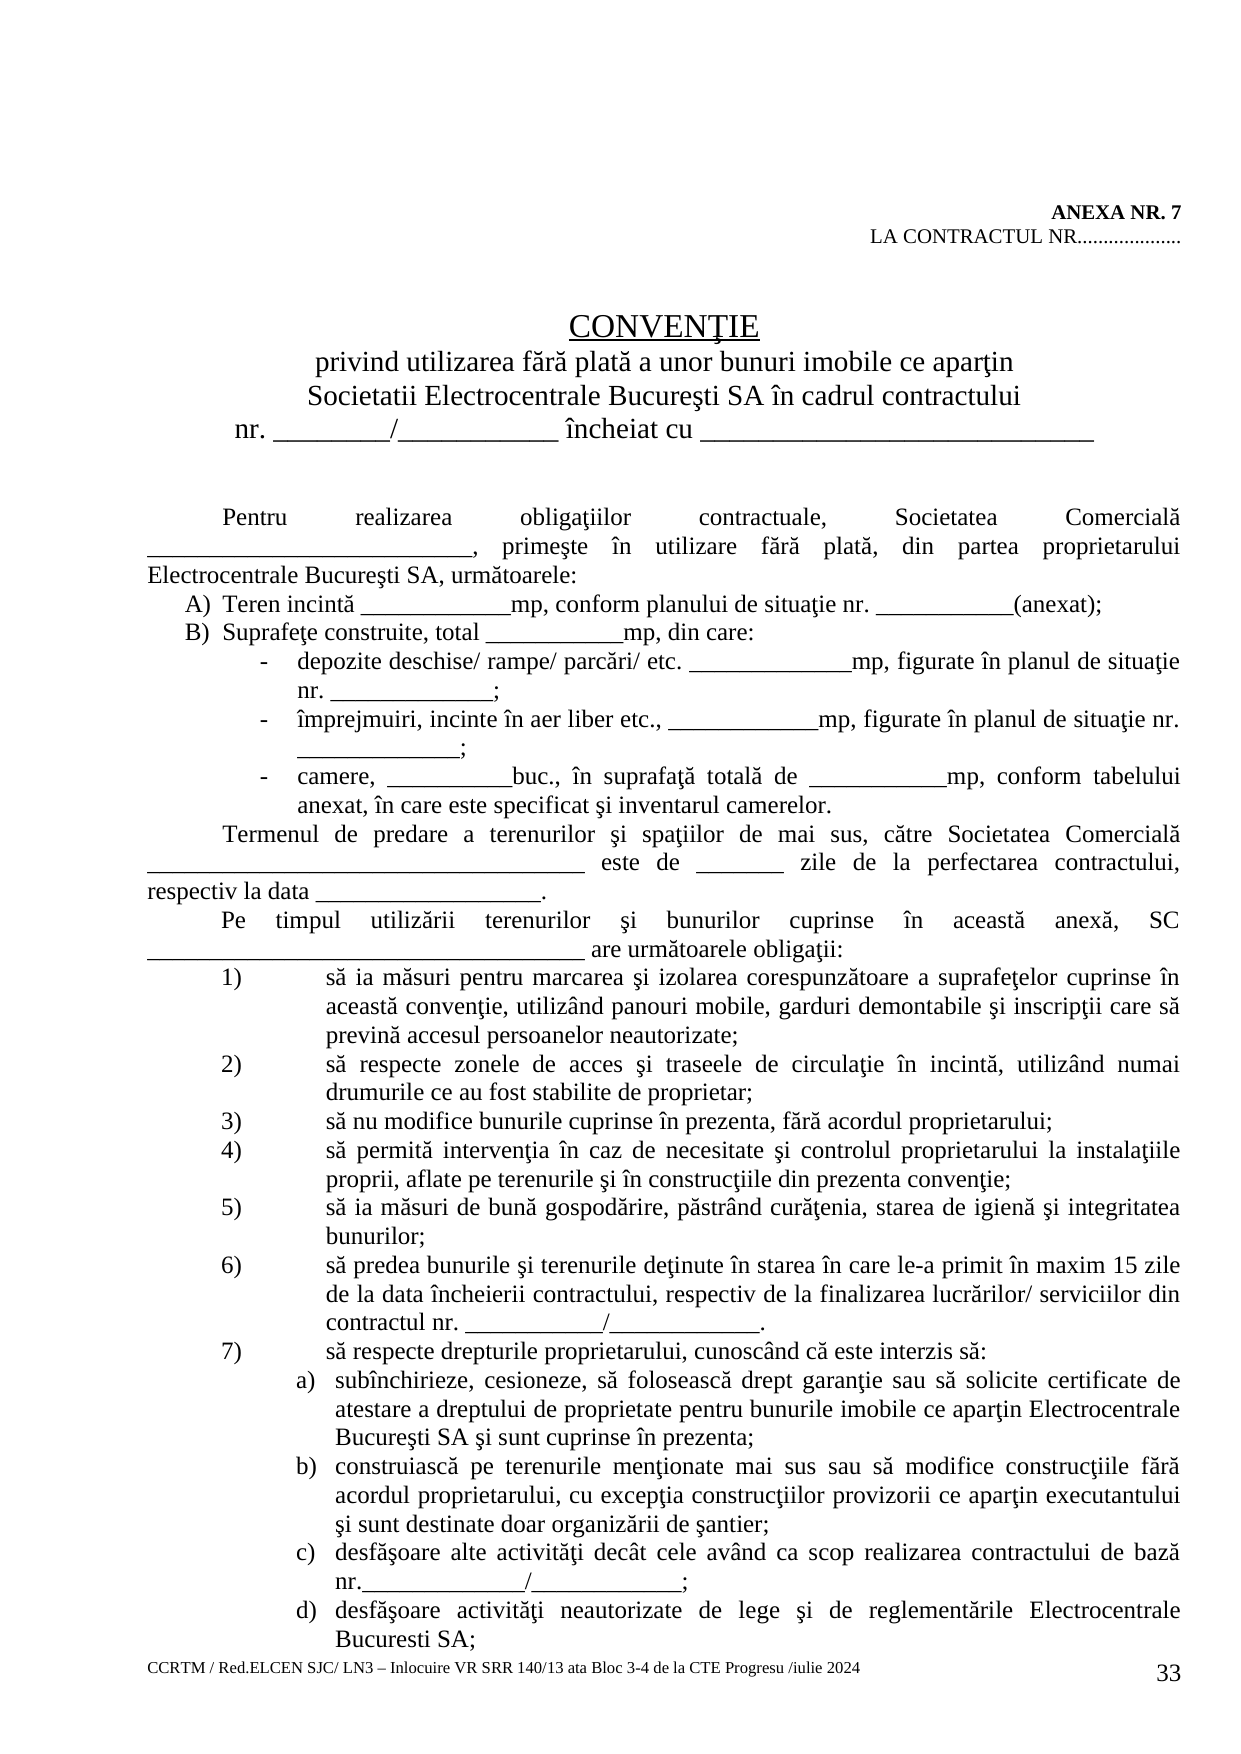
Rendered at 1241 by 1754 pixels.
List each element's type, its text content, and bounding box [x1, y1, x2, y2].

list desfăşoare activităţi neautorizate de lege şi de reglementările Electrocentrale Bucuresti SA; [296, 1595, 1181, 1652]
list împrejmuiri, incinte în aer liber etc., ____________mp, figurate în planul de situaţie nr. _____________; [259, 704, 1181, 761]
list să permită intervenţia în caz de necesitate şi controlul proprietarului la instalaţiile proprii, aflate pe terenurile şi în construcţiile din prezenta convenţie; [221, 1135, 1181, 1192]
list să respecte drepturile proprietarului, cunoscând că este interzis să: [221, 1336, 1181, 1365]
list depozite deschise/ rampe/ parcări/ etc. _____________mp, figurate în planul de situaţie nr. _____________; [259, 646, 1181, 704]
text Pentru realizarea obligaţiilor contractuale, Societatea Comercială __________________________, primeşte în utilizare fără plată, din partea proprietarului Electrocentrale Bucureşti SA, următoarele: [147, 502, 1181, 589]
text nr. ________/___________ încheiat cu ___________________________ [147, 411, 1181, 445]
list Teren incintă ____________mp, conform planului de situaţie nr. ___________(anexat); [184, 589, 1181, 617]
list construiască pe terenurile menţionate mai sus sau să modifice construcţiile fără acordul proprietarului, cu excepţia construcţiilor provizorii ce aparţin executantului şi sunt destinate doar organizării de şantier; [296, 1451, 1181, 1537]
list să ia măsuri de bună gospodărire, păstrând curăţenia, starea de igienă şi integritatea bunurilor; [221, 1192, 1181, 1250]
list camere, __________buc., în suprafaţă totală de ___________mp, conform tabelului anexat, în care este specificat şi inventarul camerelor. [259, 761, 1181, 819]
list să ia măsuri pentru marcarea şi izolarea corespunzătoare a suprafeţelor cuprinse în această convenţie, utilizând panouri mobile, garduri demontabile şi inscripţii care să prevină accesul persoanelor neautorizate; [221, 962, 1181, 1049]
list să predea bunurile şi terenurile deţinute în starea în care le-a primit în maxim 15 zile de la data încheierii contractului, respectiv de la finalizarea lucrărilor/ serviciilor din contractul nr. ___________/____________. [221, 1250, 1181, 1336]
list Suprafeţe construite, total ___________mp, din care: [184, 617, 1181, 646]
text Societatii Electrocentrale Bucureşti SA în cadrul contractului [147, 378, 1181, 411]
text LA CONTRACTUL NR.................... [147, 224, 1181, 248]
text Pe timpul utilizării terenurilor şi bunurilor cuprinse în această anexă, SC ___________________________________ are următoarele obligaţii: [147, 905, 1181, 962]
text CONVENŢIE [147, 306, 1181, 344]
text privind utilizarea fără plată a unor bunuri imobile ce aparţin [147, 344, 1181, 378]
list să nu modifice bunurile cuprinse în prezenta, fără acordul proprietarului; [221, 1106, 1181, 1135]
list desfăşoare alte activităţi decât cele având ca scop realizarea contractului de bază nr._____________/____________; [296, 1537, 1181, 1595]
list subînchirieze, cesioneze, să folosească drept garanţie sau să solicite certificate de atestare a dreptului de proprietate pentru bunurile imobile ce aparţin Electrocentrale Bucureşti SA şi sunt cuprinse în prezenta; [296, 1365, 1181, 1451]
list să respecte zonele de acces şi traseele de circulaţie în incintă, utilizând numai drumurile ce au fost stabilite de proprietar; [221, 1049, 1181, 1106]
text ANEXA NR. 7 [147, 200, 1181, 224]
text Termenul de predare a terenurilor şi spaţiilor de mai sus, către Societatea Comercială ___________________________________ este de _______ zile de la perfectarea contractului, respectiv la data __________________. [147, 819, 1181, 905]
